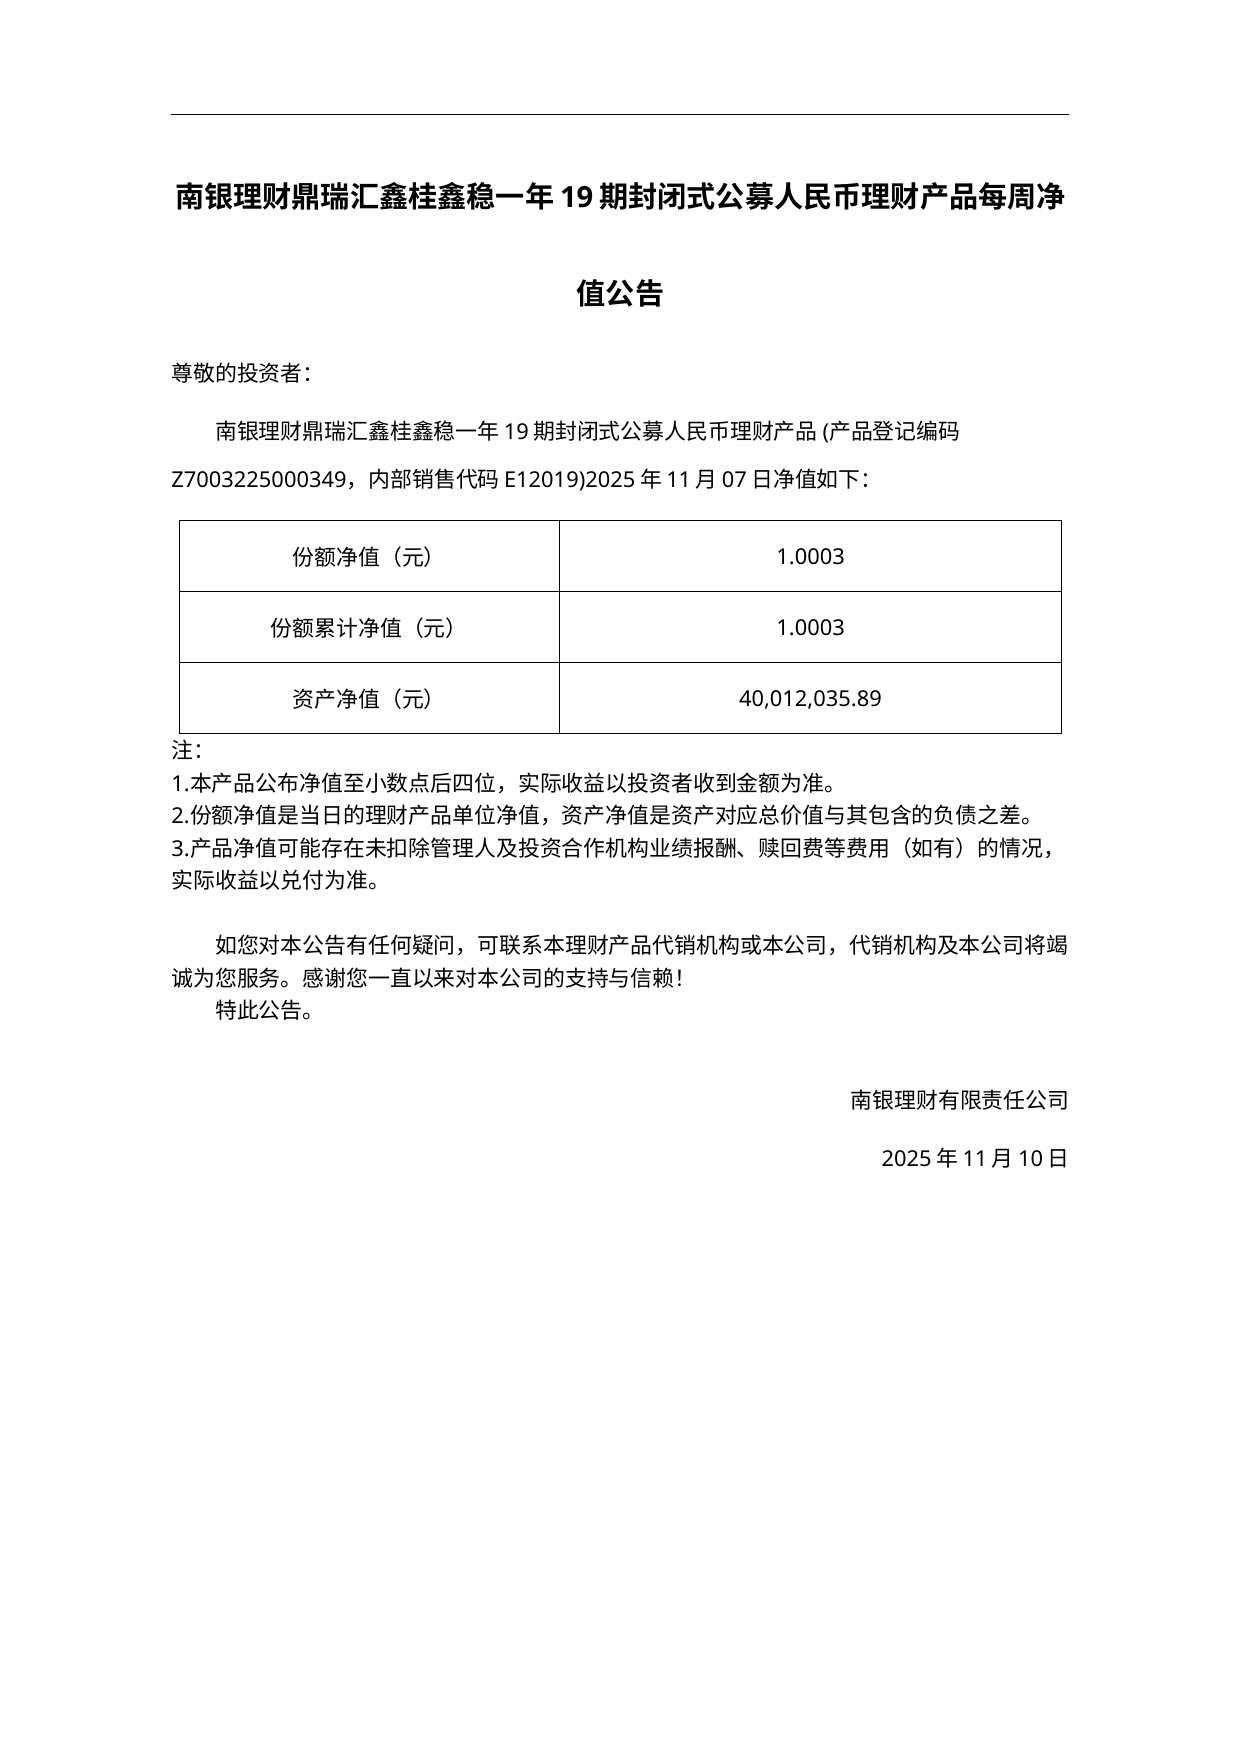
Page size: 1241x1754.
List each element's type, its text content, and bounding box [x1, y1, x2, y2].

table_cell 份额累计净值（元） [180, 592, 559, 662]
text 如您对本公告有任何疑问，可联系本理财产品代销机构或本公司，代销机构及本公司将竭诚为您服务。感谢您一直以来对本公司的支持与信赖！ [171, 928, 1069, 993]
text 南银理财鼎瑞汇鑫桂鑫稳一年19期封闭式公募人民币理财产品每周净值公告 [171, 162, 1069, 324]
text 3.产品净值可能存在未扣除管理人及投资合作机构业绩报酬、赎回费等费用（如有）的情况，实际收益以兑付为准。 [171, 830, 1069, 895]
text 特此公告。 [171, 993, 1069, 1025]
table_cell 资产净值（元） [180, 663, 559, 733]
text 尊敬的投资者： [171, 355, 1069, 388]
text 南银理财鼎瑞汇鑫桂鑫稳一年19期封闭式公募人民币理财产品 (产品登记编码Z7003225000349，内部销售代码E12019)2025年11月07日净值如下： [171, 413, 1069, 494]
table_cell 40,012,035.89 [560, 663, 1061, 733]
text 2025年11月10日 [171, 1140, 1069, 1173]
table_cell 1.0003 [560, 592, 1061, 662]
text 1.本产品公布净值至小数点后四位，实际收益以投资者收到金额为准。 [171, 765, 1069, 798]
table_header 份额净值（元） [180, 521, 559, 591]
text 注： [171, 733, 1069, 765]
text 2.份额净值是当日的理财产品单位净值，资产净值是资产对应总价值与其包含的负债之差。 [171, 798, 1069, 830]
text 南银理财有限责任公司 [171, 1082, 1069, 1115]
table_header 1.0003 [560, 521, 1061, 591]
